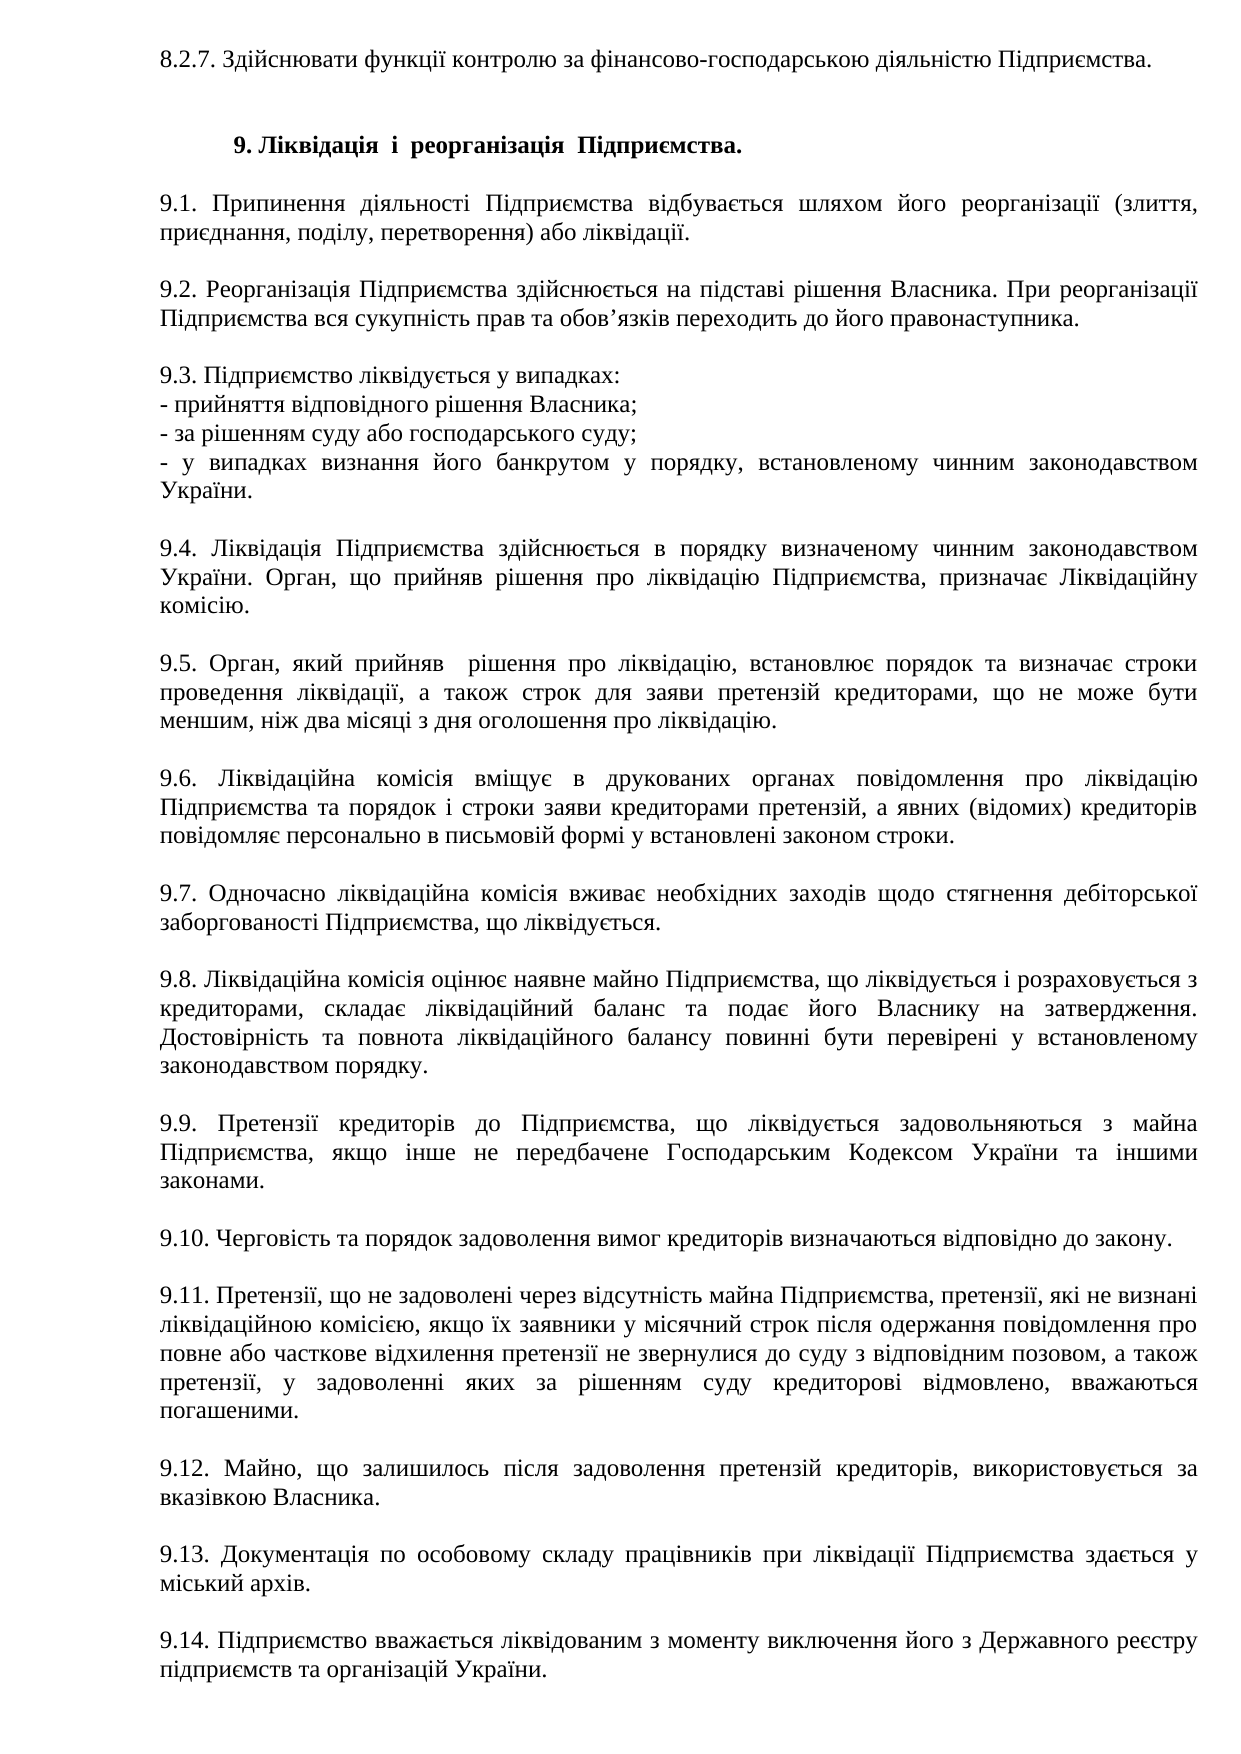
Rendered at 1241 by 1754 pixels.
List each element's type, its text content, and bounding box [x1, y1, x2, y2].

text 9.9. Претензії кредиторів до Підприємства, що ліквідується задовольняються з майна Підприємства, якщо інше не передбачене Господарським Кодексом України та іншими законами. [159, 1108, 1199, 1194]
text 9.5. Орган, який прийняв рішення про ліквідацію, встановлює порядок та визначає строки проведення ліквідації, а також строк для заяви претензій кредиторами, що не може бути меншим, ніж два місяці з дня оголошення про ліквідацію. [159, 648, 1199, 734]
text 9.7. Одночасно ліквідаційна комісія вживає необхідних заходів щодо стягнення дебіторської заборгованості Підприємства, що ліквідується. [159, 878, 1199, 936]
text 9.10. Черговість та порядок задоволення вимог кредиторів визначаються відповідно до закону. [159, 1223, 1199, 1252]
text - прийняття відповідного рішення Власника; [159, 389, 1199, 418]
text 9.4. Ліквідація Підприємства здійснюється в порядку визначеному чинним законодавством України. Орган, що прийняв рішення про ліквідацію Підприємства, призначає Ліквідаційну комісію. [159, 533, 1199, 619]
text 9.11. Претензії, що не задоволені через відсутність майна Підприємства, претензії, які не визнані ліквідаційною комісією, якщо їх заявники у місячний строк після одержання повідомлення про повне або часткове відхилення претензії не звернулися до суду з відповідним позовом, а також претензії, у задоволенні яких за рішенням суду кредиторові відмовлено, вважаються погашеними. [159, 1281, 1199, 1424]
text 9.1. Припинення діяльності Підприємства відбувається шляхом його реорганізації (злиття, приєднання, поділу, перетворення) або ліквідації. [159, 188, 1199, 246]
text 9.2. Реорганізація Підприємства здійснюється на підставі рішення Власника. При реорганізації Підприємства вся сукупність прав та обов’язків переходить до його правонаступника. [159, 274, 1199, 332]
text - за рішенням суду або господарського суду; [159, 418, 1199, 447]
text - у випадках визнання його банкрутом у порядку, встановленому чинним законодавством України. [159, 447, 1199, 504]
text 9.6. Ліквідаційна комісія вміщує в друкованих органах повідомлення про ліквідацію Підприємства та порядок і строки заяви кредиторами претензій, а явних (відомих) кредиторів повідомляє персонально в письмовій формі у встановлені законом строки. [159, 763, 1199, 849]
text 8.2.7. Здійснювати функції контролю за фінансово-господарською діяльністю Підприємства. [159, 44, 1199, 73]
text 9.13. Документація по особовому складу працівників при ліквідації Підприємства здається у міський архів. [159, 1539, 1199, 1597]
text 9.14. Підприємство вважається ліквідованим з моменту виключення його з Державного реєстру підприємств та організацій України. [159, 1626, 1199, 1683]
text 9.8. Ліквідаційна комісія оцінює наявне майно Підприємства, що ліквідується і розраховується з кредиторами, складає ліквідаційний баланс та подає його Власнику на затвердження. Достовірність та повнота ліквідаційного балансу повинні бути перевірені у встановленому законодавством порядку. [159, 964, 1199, 1079]
text 9.3. Підприємство ліквідується у випадках: [159, 361, 1199, 389]
text 9. Ліквідація і реорганізація Підприємства. [159, 131, 1199, 159]
text 9.12. Майно, що залишилось після задоволення претензій кредиторів, використовується за вказівкою Власника. [159, 1453, 1199, 1511]
